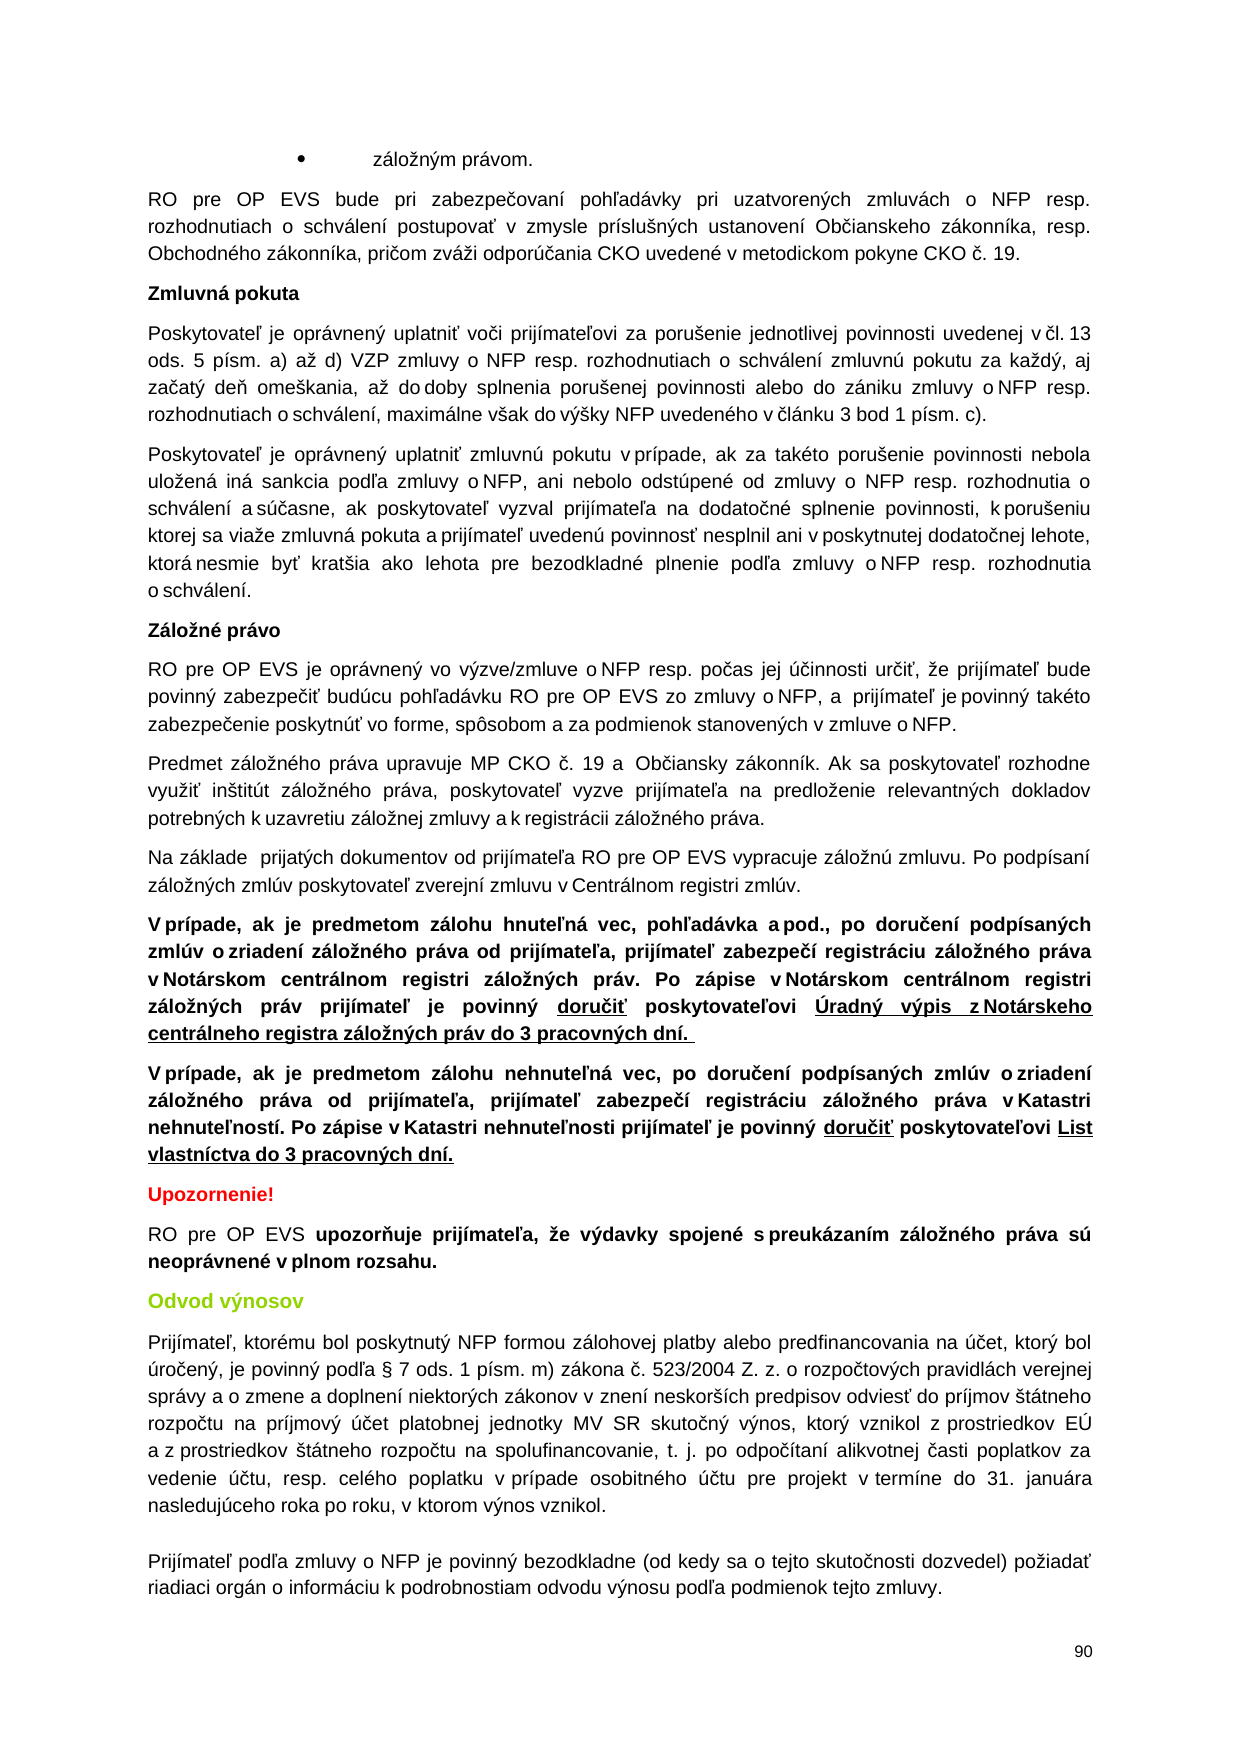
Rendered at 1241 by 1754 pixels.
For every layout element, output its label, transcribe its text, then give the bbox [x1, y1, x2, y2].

text RO pre OP EVS bude pri zabezpečovaní pohľadávky pri uzatvorených zmluvách o NFP resp. rozhodnutiach o schválení postupovať v zmysle príslušných ustanovení Občianskeho zákonníka, resp. Obchodného zákonníka, pričom zváži odporúčania CKO uvedené v metodickom pokyne CKO č. 19. [148, 188, 1092, 265]
text Na základe prijatých dokumentov od prijímateľa RO pre OP EVS vypracuje záložnú zmluvu. Po podpísaní záložných zmlúv poskytovateľ zverejní zmluvu v Centrálnom registri zmlúv. [148, 846, 1092, 896]
text Odvod výnosov [148, 1289, 1092, 1313]
text V prípade, ak je predmetom zálohu hnuteľná vec, pohľadávka a pod., po doručení podpísaných zmlúv o zriadení záložného práva od prijímateľa, prijímateľ zabezpečí registráciu záložného práva v Notárskom centrálnom registri záložných práv. Po zápise v Notárskom centrálnom registri záložných práv prijímateľ je povinný doručiť poskytovateľovi Úradný výpis z Notárskeho centrálneho registra záložných práv do 3 pracovných dní. [148, 913, 1092, 1044]
text Poskytovateľ je oprávnený uplatniť voči prijímateľovi za porušenie jednotlivej povinnosti uvedenej v čl. 13 ods. 5 písm. a) až d) VZP zmluvy o NFP resp. rozhodnutiach o schválení zmluvnú pokutu za každý, aj začatý deň omeškania, až do doby splnenia porušenej povinnosti alebo do zániku zmluvy o NFP resp. rozhodnutiach o schválení, maximálne však do výšky NFP uvedeného v článku 3 bod 1 písm. c). [148, 322, 1092, 426]
text Upozornenie! [148, 1183, 1092, 1206]
text Zmluvná pokuta [148, 282, 1092, 304]
text RO pre OP EVS je oprávnený vo výzve/zmluve o NFP resp. počas jej účinnosti určiť, že prijímateľ bude povinný zabezpečiť budúcu pohľadávku RO pre OP EVS zo zmluvy o NFP, a prijímateľ je povinný takéto zabezpečenie poskytnúť vo forme, spôsobom a za podmienok stanovených v zmluve o NFP. [148, 658, 1092, 735]
text Poskytovateľ je oprávnený uplatniť zmluvnú pokutu v prípade, ak za takéto porušenie povinnosti nebola uložená iná sankcia podľa zmluvy o NFP, ani nebolo odstúpené od zmluvy o NFP resp. rozhodnutia o schválení a súčasne, ak poskytovateľ vyzval prijímateľa na dodatočné splnenie povinnosti, k porušeniu ktorej sa viaže zmluvná pokuta a prijímateľ uvedenú povinnosť nesplnil ani v poskytnutej dodatočnej lehote, ktorá nesmie byť kratšia ako lehota pre bezodkladné plnenie podľa zmluvy o NFP resp. rozhodnutia o schválení. [148, 443, 1092, 601]
text Prijímateľ podľa zmluvy o NFP je povinný bezodkladne (od kedy sa o tejto skutočnosti dozvedel) požiadať riadiaci orgán o informáciu k podrobnostiam odvodu výnosu podľa podmienok tejto zmluvy. [148, 1550, 1092, 1599]
text Prijímateľ, ktorému bol poskytnutý NFP formou zálohovej platby alebo predfinancovania na účet, ktorý bol úročený, je povinný podľa § 7 ods. 1 písm. m) zákona č. 523/2004 Z. z. o rozpočtových pravidlách verejnej správy a o zmene a doplnení niektorých zákonov v znení neskorších predpisov odviesť do príjmov štátneho rozpočtu na príjmový účet platobnej jednotky MV SR skutočný výnos, ktorý vznikol z prostriedkov EÚ a z prostriedkov štátneho rozpočtu na spolufinancovanie, t. j. po odpočítaní alikvotnej časti poplatkov za vedenie účtu, resp. celého poplatku v prípade osobitného účtu pre projekt v termíne do 31. januára nasledujúceho roka po roku, v ktorom výnos vznikol. [148, 1331, 1092, 1516]
text V prípade, ak je predmetom zálohu nehnuteľná vec, po doručení podpísaných zmlúv o zriadení záložného práva od prijímateľa, prijímateľ zabezpečí registráciu záložného práva v Katastri nehnuteľností. Po zápise v Katastri nehnuteľnosti prijímateľ je povinný doručiť poskytovateľovi List vlastníctva do 3 pracovných dní. [148, 1062, 1092, 1166]
text Predmet záložného práva upravuje MP CKO č. 19 a Občiansky zákonník. Ak sa poskytovateľ rozhodne využiť inštitút záložného práva, poskytovateľ vyzve prijímateľa na predloženie relevantných dokladov potrebných k uzavretiu záložnej zmluvy a k registrácii záložného práva. [148, 752, 1092, 829]
list záložným právom. [298, 148, 1092, 171]
text Záložné právo [148, 618, 1092, 641]
text RO pre OP EVS upozorňuje prijímateľa, že výdavky spojené s preukázaním záložného práva sú neoprávnené v plnom rozsahu. [148, 1222, 1092, 1272]
